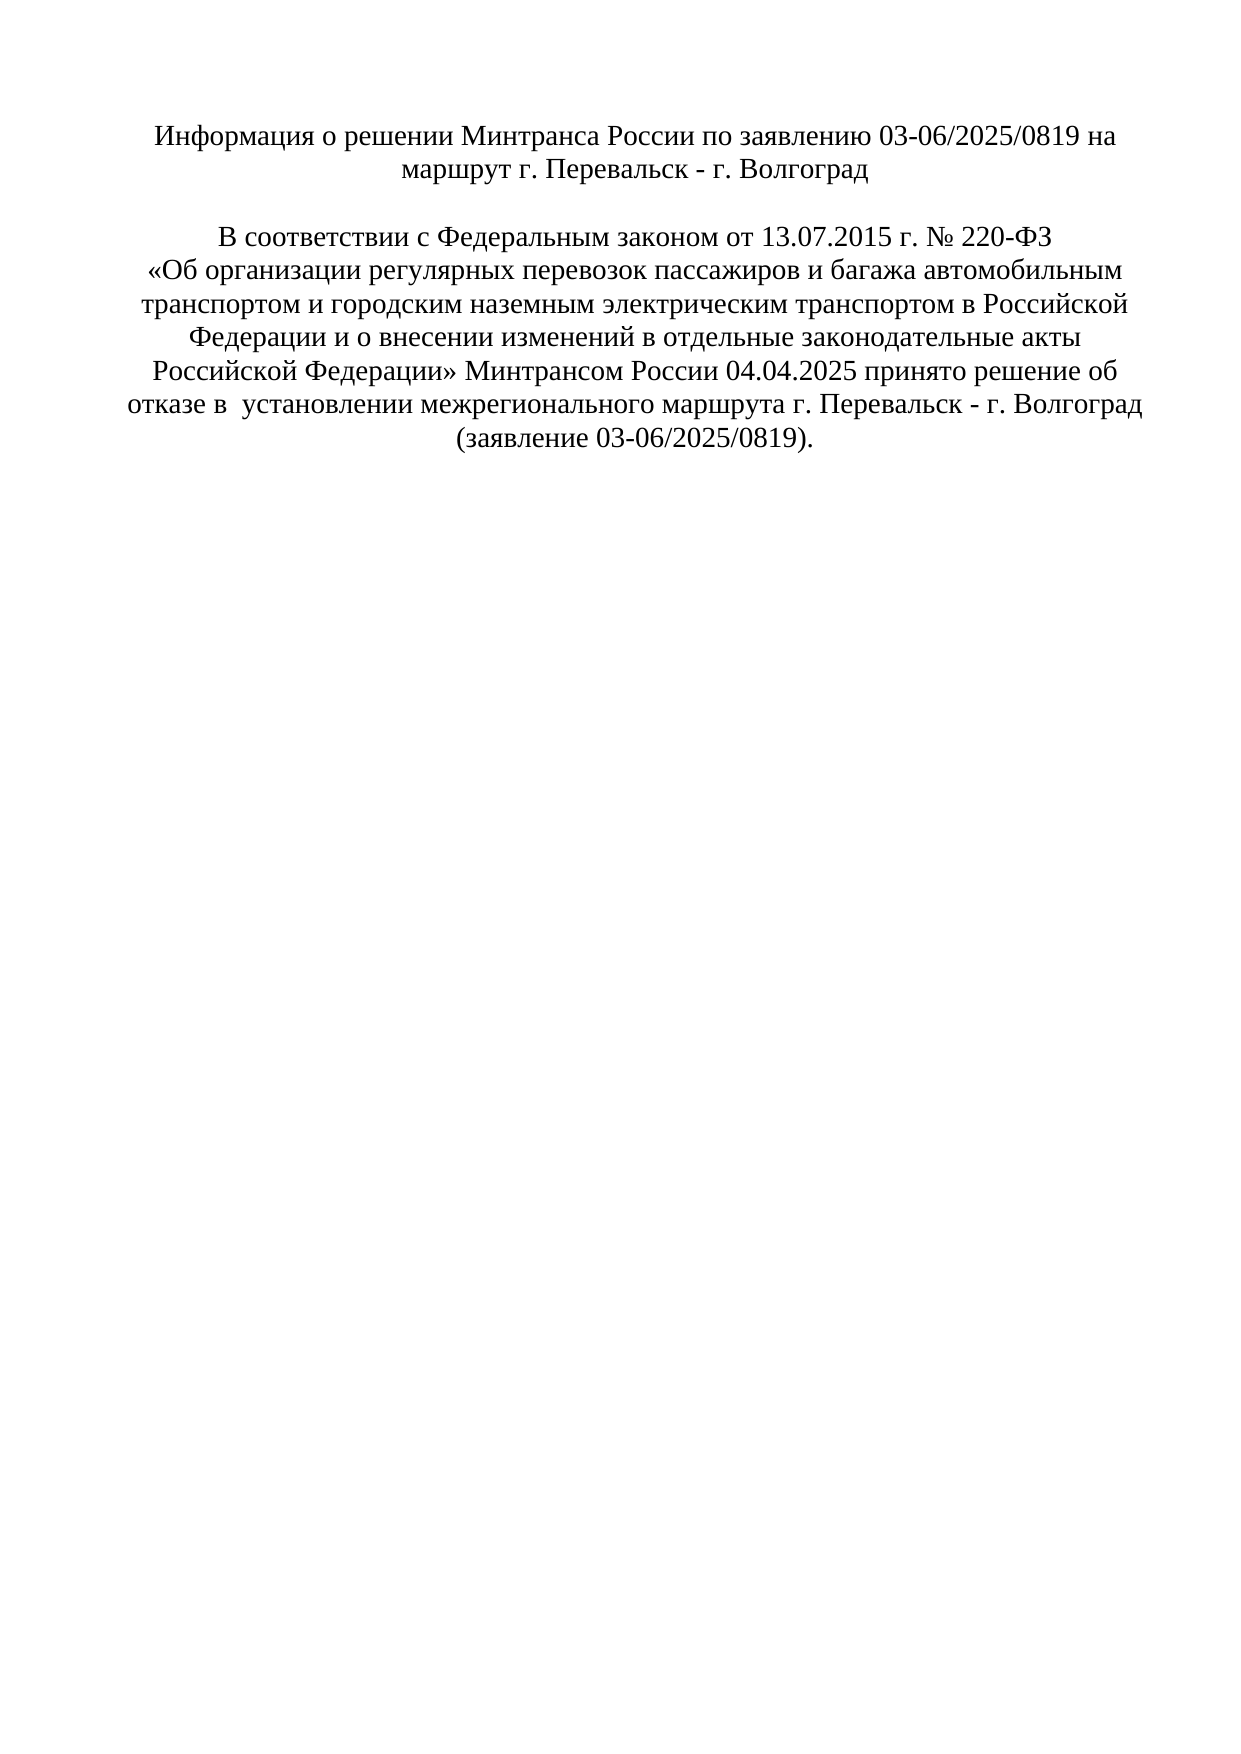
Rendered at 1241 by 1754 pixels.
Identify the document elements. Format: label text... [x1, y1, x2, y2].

text Информация о решении Минтранса России по заявлению 03-06/2025/0819 на маршрут г. Перевальск - г. Волгоград [118, 118, 1152, 185]
text В соответствии с Федеральным законом от 13.07.2015 г. № 220-ФЗ «Об организации регулярных перевозок пассажиров и багажа автомобильным транспортом и городским наземным электрическим транспортом в Российской Федерации и о внесении изменений в отдельные законодательные акты Российской Федерации» Минтрансом России 04.04.2025 принято решение об отказе в установлении межрегионального маршрута г. Перевальск - г. Волгоград (заявление 03-06/2025/0819). [118, 219, 1152, 453]
